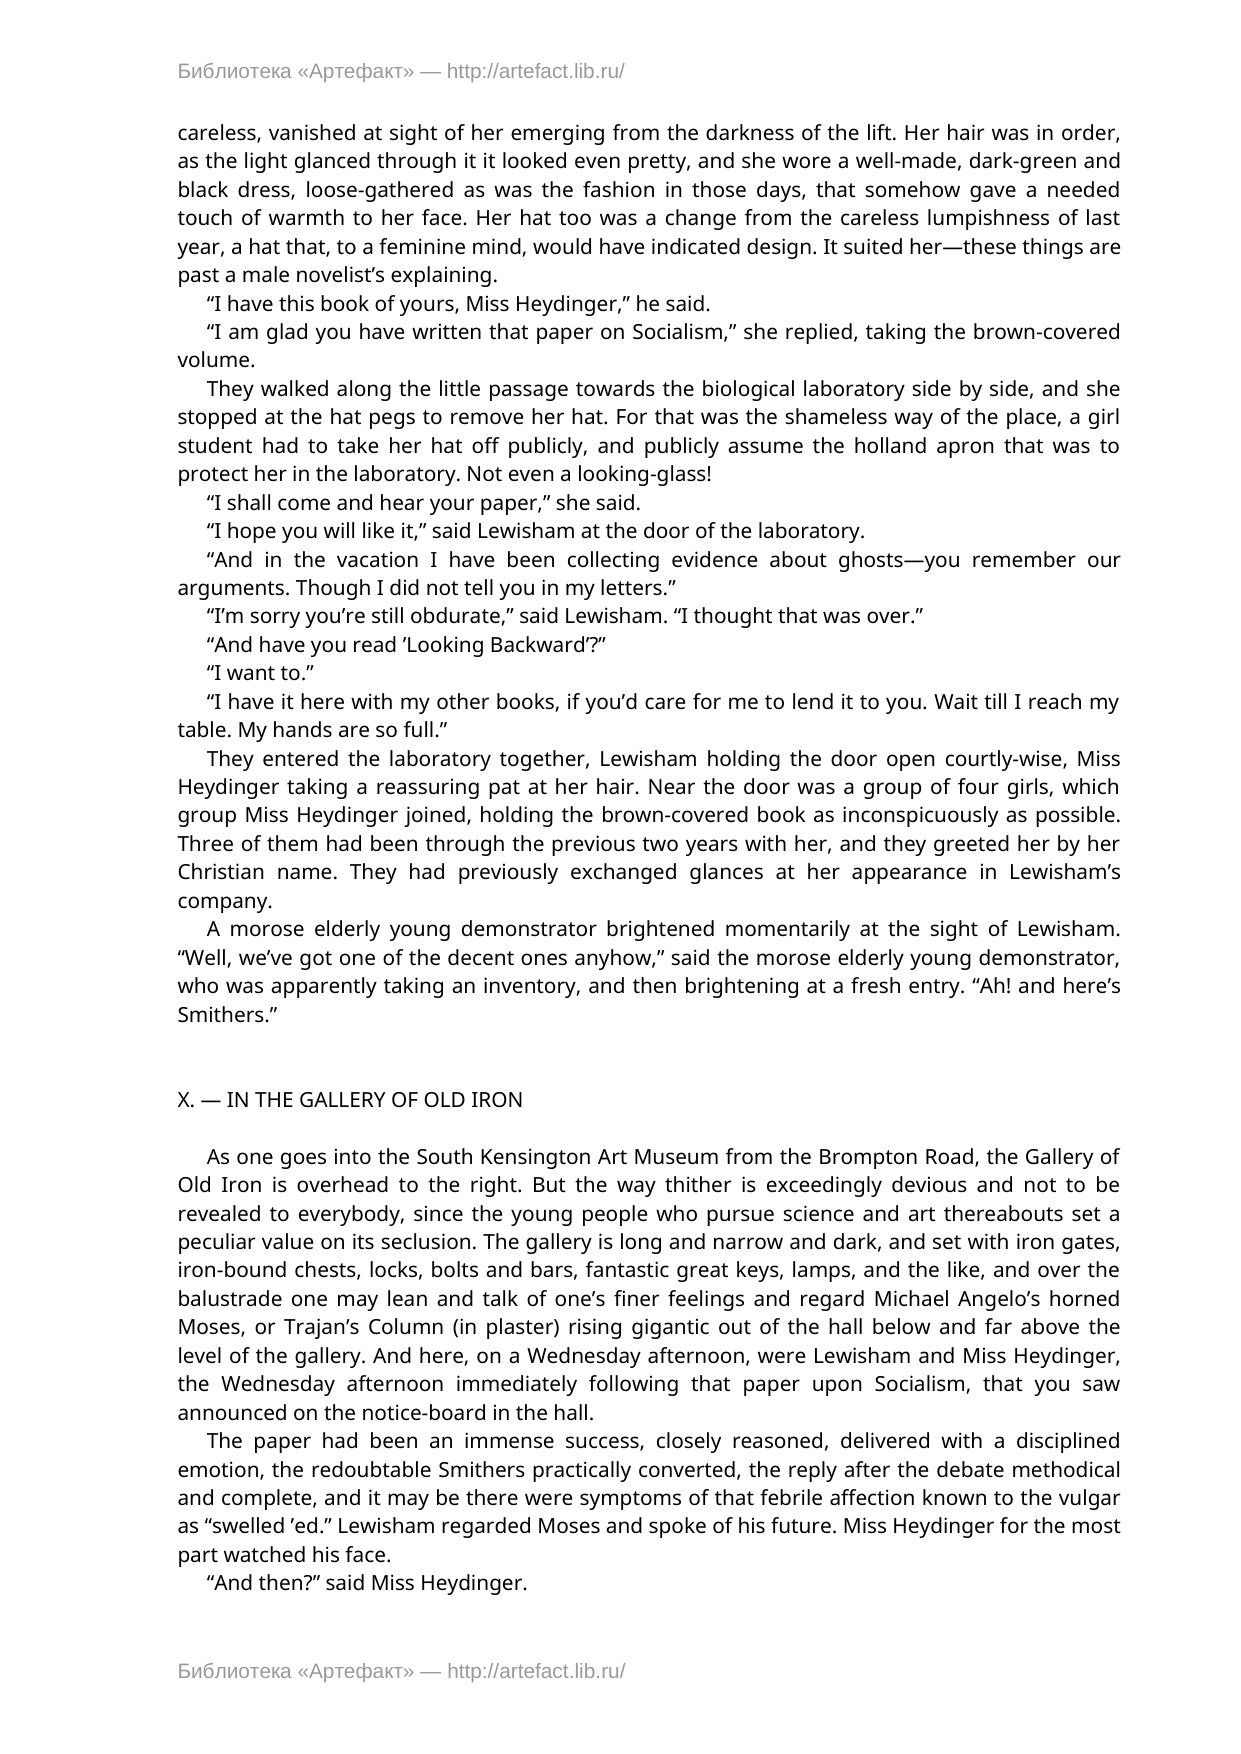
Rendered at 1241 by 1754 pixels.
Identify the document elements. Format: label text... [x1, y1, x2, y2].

text “I have it here with my other books, if you’d care for me to lend it to you. Wait till I reach my table. My hands are so full.” [177, 687, 1122, 744]
text “I hope you will like it,” said Lewisham at the door of the laboratory. [177, 516, 1122, 545]
text They entered the laboratory together, Lewisham holding the door open courtly-wise, Miss Heydinger taking a reassuring pat at her hair. Near the door was a group of four girls, which group Miss Heydinger joined, holding the brown-covered book as inconspicuously as possible. Three of them had been through the previous two years with her, and they greeted her by her Christian name. They had previously exchanged glances at her appearance in Lewisham’s company. [177, 744, 1122, 914]
text “I have this book of yours, Miss Heydinger,” he said. [177, 289, 1122, 317]
text “And have you read ’Looking Backward’?” [177, 630, 1122, 658]
text “And then?” said Miss Heydinger. [177, 1568, 1122, 1597]
text “I’m sorry you’re still obdurate,” said Lewisham. “I thought that was over.” [177, 602, 1122, 630]
text A morose elderly young demonstrator brightened momentarily at the sight of Lewisham. “Well, we’ve got one of the decent ones anyhow,” said the morose elderly young demonstrator, who was apparently taking an inventory, and then brightening at a fresh entry. “Ah! and here’s Smithers.” [177, 914, 1122, 1028]
subtitle X. — IN THE GALLERY OF OLD IRON [177, 1085, 1122, 1113]
text The paper had been an immense success, closely reasoned, delivered with a disciplined emotion, the redoubtable Smithers practically converted, the reply after the debate methodical and complete, and it may be there were symptoms of that febrile affection known to the vulgar as “swelled ’ed.” Lewisham regarded Moses and spoke of his future. Miss Heydinger for the most part watched his face. [177, 1426, 1122, 1568]
text “I want to.” [177, 658, 1122, 687]
text As one goes into the South Kensington Art Museum from the Brompton Road, the Gallery of Old Iron is overhead to the right. But the way thither is exceedingly devious and not to be revealed to everybody, since the young people who pursue science and art thereabouts set a peculiar value on its seclusion. The gallery is long and narrow and dark, and set with iron gates, iron-bound chests, locks, bolts and bars, fantastic great keys, lamps, and the like, and over the balustrade one may lean and talk of one’s finer feelings and regard Michael Angelo’s horned Moses, or Trajan’s Column (in plaster) rising gigantic out of the hall below and far above the level of the gallery. And here, on a Wednesday afternoon, were Lewisham and Miss Heydinger, the Wednesday afternoon immediately following that paper upon Socialism, that you saw announced on the notice-board in the hall. [177, 1142, 1122, 1426]
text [177, 118, 1122, 289]
text “I shall come and hear your paper,” she said. [177, 488, 1122, 516]
text They walked along the little passage towards the biological laboratory side by side, and she stopped at the hat pegs to remove her hat. For that was the shameless way of the place, a girl student had to take her hat off publicly, and publicly assume the holland apron that was to protect her in the laboratory. Not even a looking-glass! [177, 374, 1122, 488]
text “And in the vacation I have been collecting evidence about ghosts—you remember our arguments. Though I did not tell you in my letters.” [177, 545, 1122, 602]
text “I am glad you have written that paper on Socialism,” she replied, taking the brown-covered volume. [177, 317, 1122, 374]
